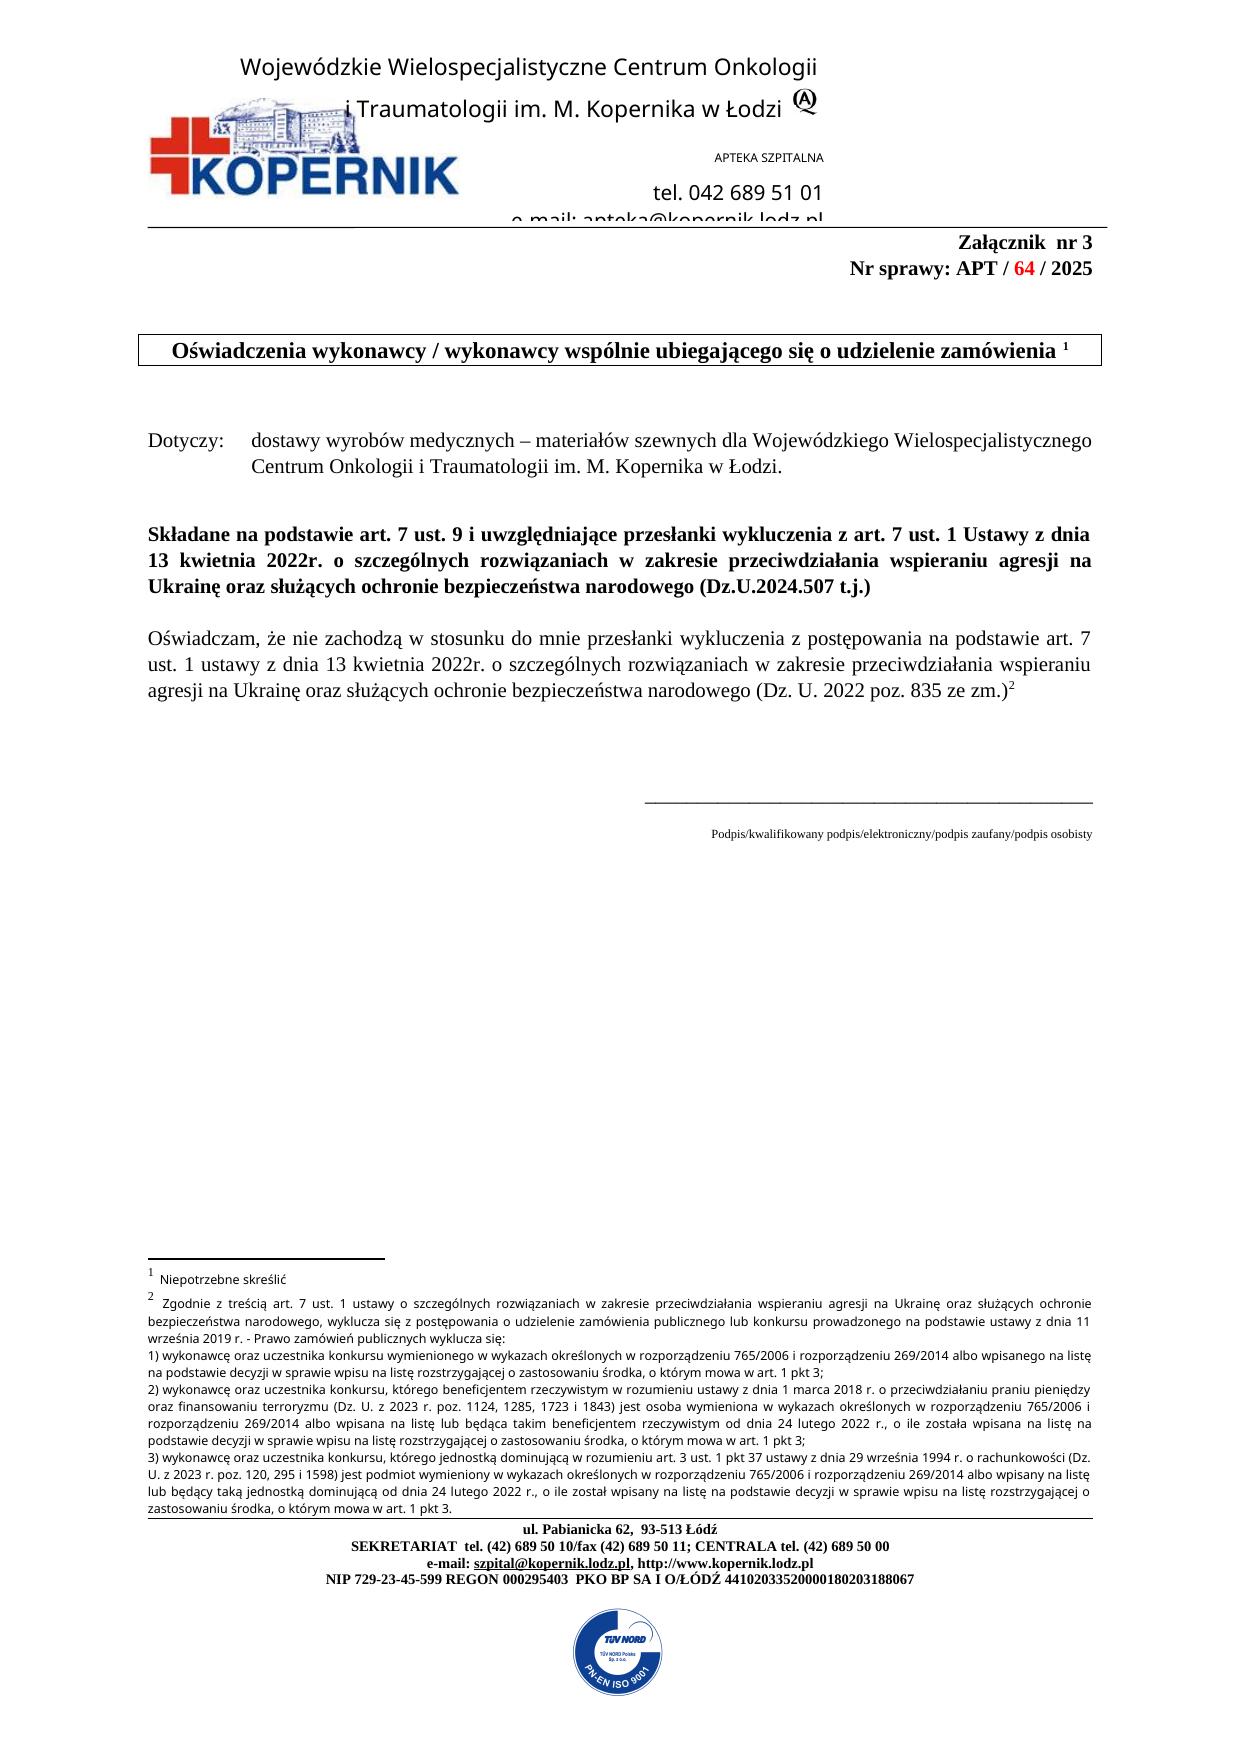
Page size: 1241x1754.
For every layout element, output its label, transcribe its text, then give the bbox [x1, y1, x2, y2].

text Podpis/kwalifikowany podpis/elektroniczny/podpis zaufany/podpis osobisty [148, 827, 1093, 841]
text ___________________________________________ [148, 782, 1093, 806]
text Oświadczam, że nie zachodzą w stosunku do mnie przesłanki wykluczenia z postępowania na podstawie art. 7 ust. 1 ustawy z dnia 13 kwietnia 2022r. o szczególnych rozwiązaniach w zakresie przeciwdziałania wspieraniu agresji na Ukrainę oraz służących ochronie bezpieczeństwa narodowego (Dz. U. 2022 poz. 835 ze zm.) [148, 626, 1093, 702]
text Dotyczy: dostawy wyrobów medycznych – materiałów szewnych dla Wojewódzkiego Wielospecjalistycznego Centrum Onkologii i Traumatologii im. M. Kopernika w Łodzi. [148, 428, 1093, 478]
text Oświadczenia wykonawcy / wykonawcy wspólnie ubiegającego się o udzielenie zamówienia [139, 335, 1101, 365]
text Załącznik nr 3 [369, 72, 1093, 254]
picture [788, 82, 824, 118]
text Nr sprawy: APT / 64 / 2025 [369, 256, 1093, 280]
picture [570, 1604, 670, 1700]
text Składane na podstawie art. 7 ust. 9 i uwzględniające przesłanki wykluczenia z art. 7 ust. 1 Ustawy z dnia 13 kwietnia 2022r. o szczególnych rozwiązaniach w zakresie przeciwdziałania wspieraniu agresji na Ukrainę oraz służących ochronie bezpieczeństwa narodowego (Dz.U.2024.507 t.j.) [148, 522, 1093, 598]
picture [147, 98, 369, 199]
